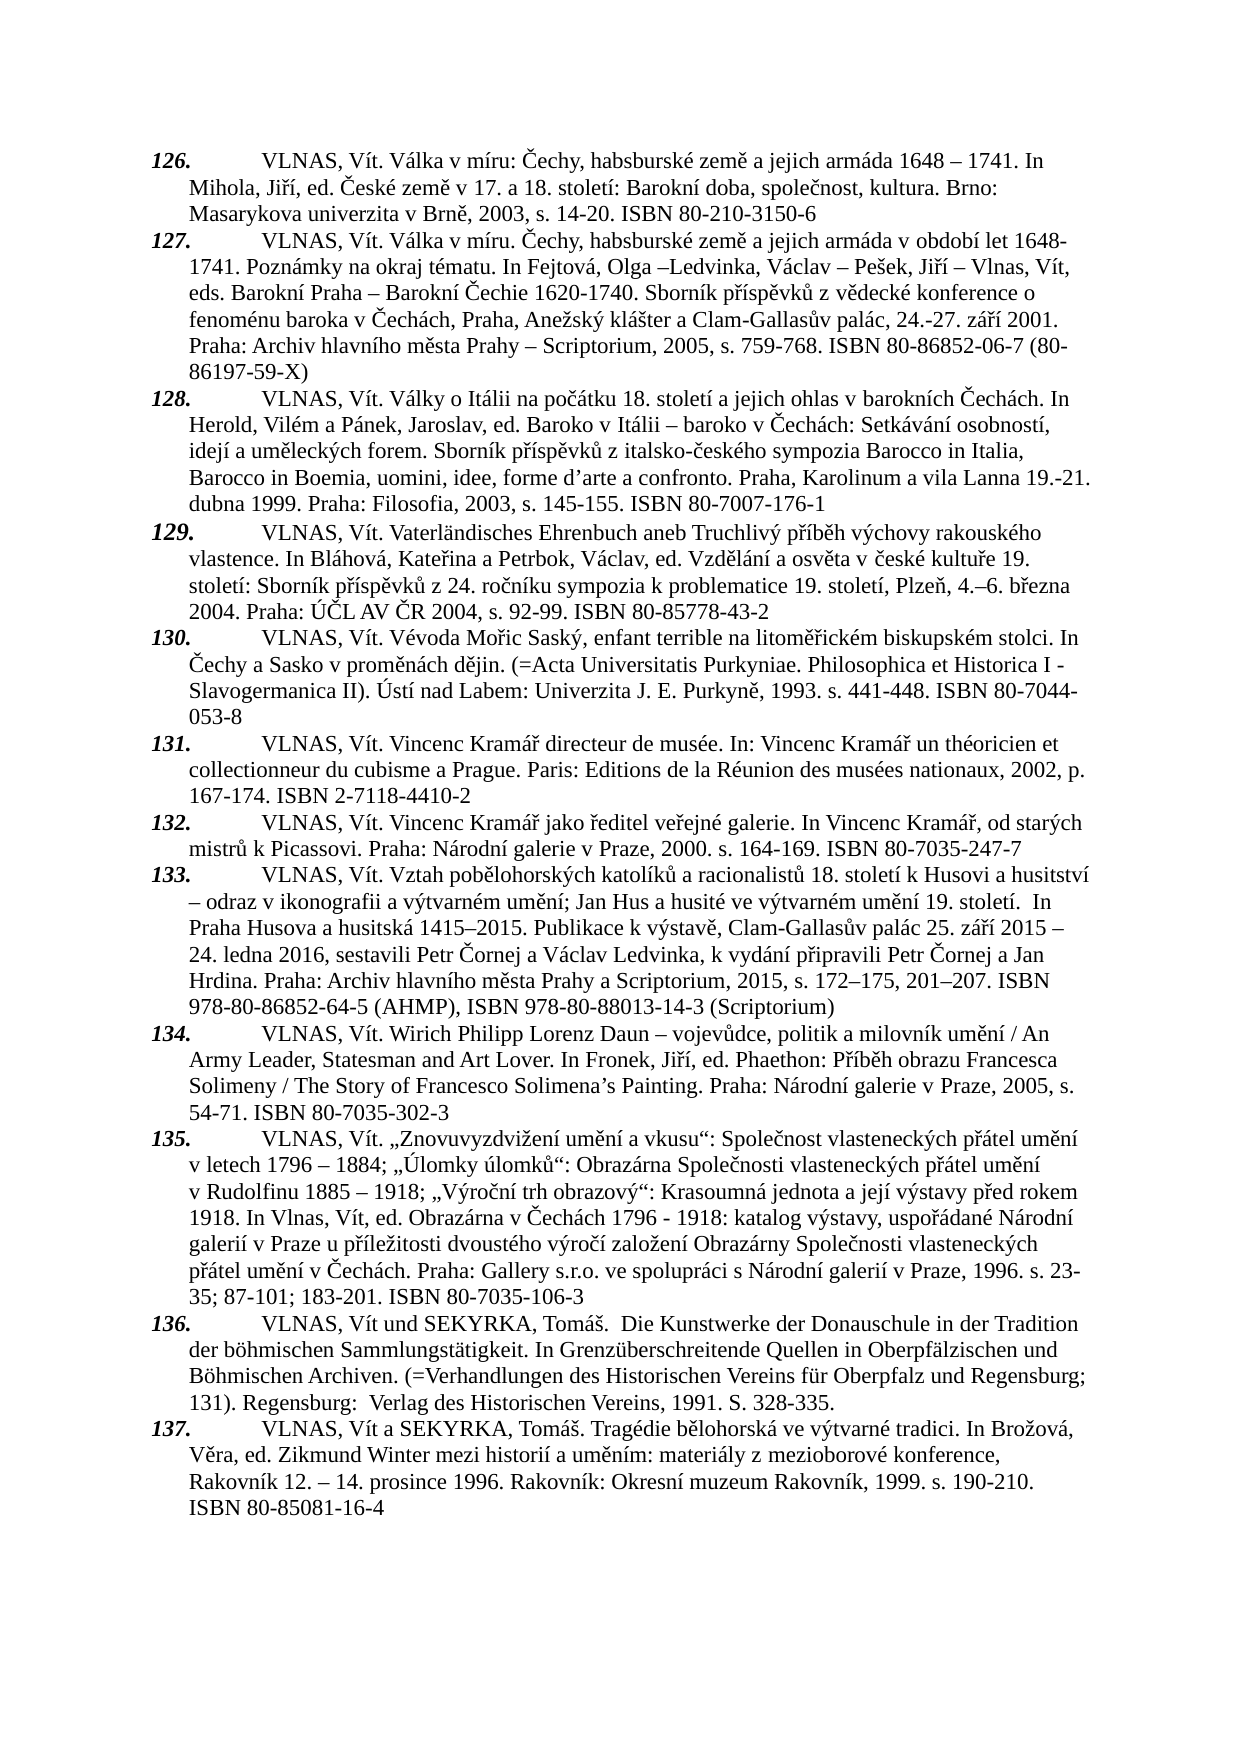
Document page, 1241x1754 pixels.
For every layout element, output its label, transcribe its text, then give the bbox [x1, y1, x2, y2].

list VLNAS, Vít. Vévoda Mořic Saský, enfant terrible na litoměřickém biskupském stolci. In Čechy a Sasko v proměnách dějin. (=Acta Universitatis Purkyniae. Philosophica et Historica I - Slavogermanica II). Ústí nad Labem: Univerzita J. E. Purkyně, 1993. s. 441-448. ISBN 80-7044-053-8 [151, 624, 1093, 730]
list VLNAS, Vít. Vincenc Kramář directeur de musée. In: Vincenc Kramář un théoricien et collectionneur du cubisme a Prague. Paris: Editions de la Réunion des musées nationaux, 2002, p. 167-174. ISBN 2-7118-4410-2 [151, 730, 1093, 809]
list VLNAS, Vít. Válka v míru: Čechy, habsburské země a jejich armáda 1648 – 1741. In Mihola, Jiří, ed. České země v 17. a 18. století: Barokní doba, společnost, kultura. Brno: Masarykova univerzita v Brně, 2003, s. 14-20. ISBN 80-210-3150-6 [151, 148, 1093, 227]
list VLNAS, Vít. Válka v míru. Čechy, habsburské země a jejich armáda v období let 1648-1741. Poznámky na okraj tématu. In Fejtová, Olga –Ledvinka, Václav – Pešek, Jiří – Vlnas, Vít, eds. Barokní Praha – Barokní Čechie 1620-1740. Sborník příspěvků z vědecké konference o fenoménu baroka v Čechách, Praha, Anežský klášter a Clam-Gallasův palác, 24.-27. září 2001. Praha: Archiv hlavního města Prahy – Scriptorium, 2005, s. 759-768. ISBN 80-86852-06-7 (80-86197-59-X) [151, 227, 1093, 385]
list VLNAS, Vít. „Znovuvyzdvižení umění a vkusu“: Společnost vlasteneckých přátel umění v letech 1796 – 1884; „Úlomky úlomků“: Obrazárna Společnosti vlasteneckých přátel umění v Rudolfinu 1885 – 1918; „Výroční trh obrazový“: Krasoumná jednota a její výstavy před rokem 1918. In Vlnas, Vít, ed. Obrazárna v Čechách 1796 - 1918: katalog výstavy, uspořádané Národní galerií v Praze u příležitosti dvoustého výročí založení Obrazárny Společnosti vlasteneckých přátel umění v Čechách. Praha: Gallery s.r.o. ve spolupráci s Národní galerií v Praze, 1996. s. 23-35; 87-101; 183-201. ISBN 80-7035-106-3 [151, 1125, 1093, 1309]
list VLNAS, Vít. Wirich Philipp Lorenz Daun – vojevůdce, politik a milovník umění / An Army Leader, Statesman and Art Lover. In Fronek, Jiří, ed. Phaethon: Příběh obrazu Francesca Solimeny / The Story of Francesco Solimena’s Painting. Praha: Národní galerie v Praze, 2005, s. 54-71. ISBN 80-7035-302-3 [151, 1020, 1093, 1125]
list VLNAS, Vít und SEKYRKA, Tomáš. Die Kunstwerke der Donauschule in der Tradition der böhmischen Sammlungstätigkeit. In Grenzüberschreitende Quellen in Oberpfälzischen und Böhmischen Archiven. (=Verhandlungen des Historischen Vereins für Oberpfalz und Regensburg; 131). Regensburg: Verlag des Historischen Vereins, 1991. S. 328-335. [151, 1309, 1093, 1415]
list VLNAS, Vít. Války o Itálii na počátku 18. století a jejich ohlas v barokních Čechách. In Herold, Vilém a Pánek, Jaroslav, ed. Baroko v Itálii – baroko v Čechách: Setkávání osobností, idejí a uměleckých forem. Sborník příspěvků z italsko-českého sympozia Barocco in Italia, Barocco in Boemia, uomini, idee, forme d’arte a confronto. Praha, Karolinum a vila Lanna 19.-21. dubna 1999. Praha: Filosofia, 2003, s. 145-155. ISBN 80-7007-176-1 [151, 385, 1093, 517]
list VLNAS, Vít. Vincenc Kramář jako ředitel veřejné galerie. In Vincenc Kramář, od starých mistrů k Picassovi. Praha: Národní galerie v Praze, 2000. s. 164-169. ISBN 80-7035-247-7 [151, 809, 1093, 862]
list VLNAS, Vít. Vztah pobělohorských katolíků a racionalistů 18. století k Husovi a husitství – odraz v ikonografii a výtvarném umění; Jan Hus a husité ve výtvarném umění 19. století. In Praha Husova a husitská 1415–2015. Publikace k výstavě, Clam-Gallasův palác 25. září 2015 – 24. ledna 2016, sestavili Petr Čornej a Václav Ledvinka, k vydání připravili Petr Čornej a Jan Hrdina. Praha: Archiv hlavního města Prahy a Scriptorium, 2015, s. 172–175, 201–207. ISBN 978-80-86852-64-5 (AHMP), ISBN 978-80-88013-14-3 (Scriptorium) [151, 862, 1093, 1020]
list VLNAS, Vít a SEKYRKA, Tomáš. Tragédie bělohorská ve výtvarné tradici. In Brožová, Věra, ed. Zikmund Winter mezi historií a uměním: materiály z mezioborové konference, Rakovník 12. – 14. prosince 1996. Rakovník: Okresní muzeum Rakovník, 1999. s. 190-210. ISBN 80-85081-16-4 [151, 1415, 1093, 1520]
list VLNAS, Vít. Vaterländisches Ehrenbuch aneb Truchlivý příběh výchovy rakouského vlastence. In Bláhová, Kateřina a Petrbok, Václav, ed. Vzdělání a osvěta v české kultuře 19. století: Sborník příspěvků z 24. ročníku sympozia k problematice 19. století, Plzeň, 4.–6. března 2004. Praha: ÚČL AV ČR 2004, s. 92-99. ISBN 80-85778-43-2 [151, 517, 1093, 624]
